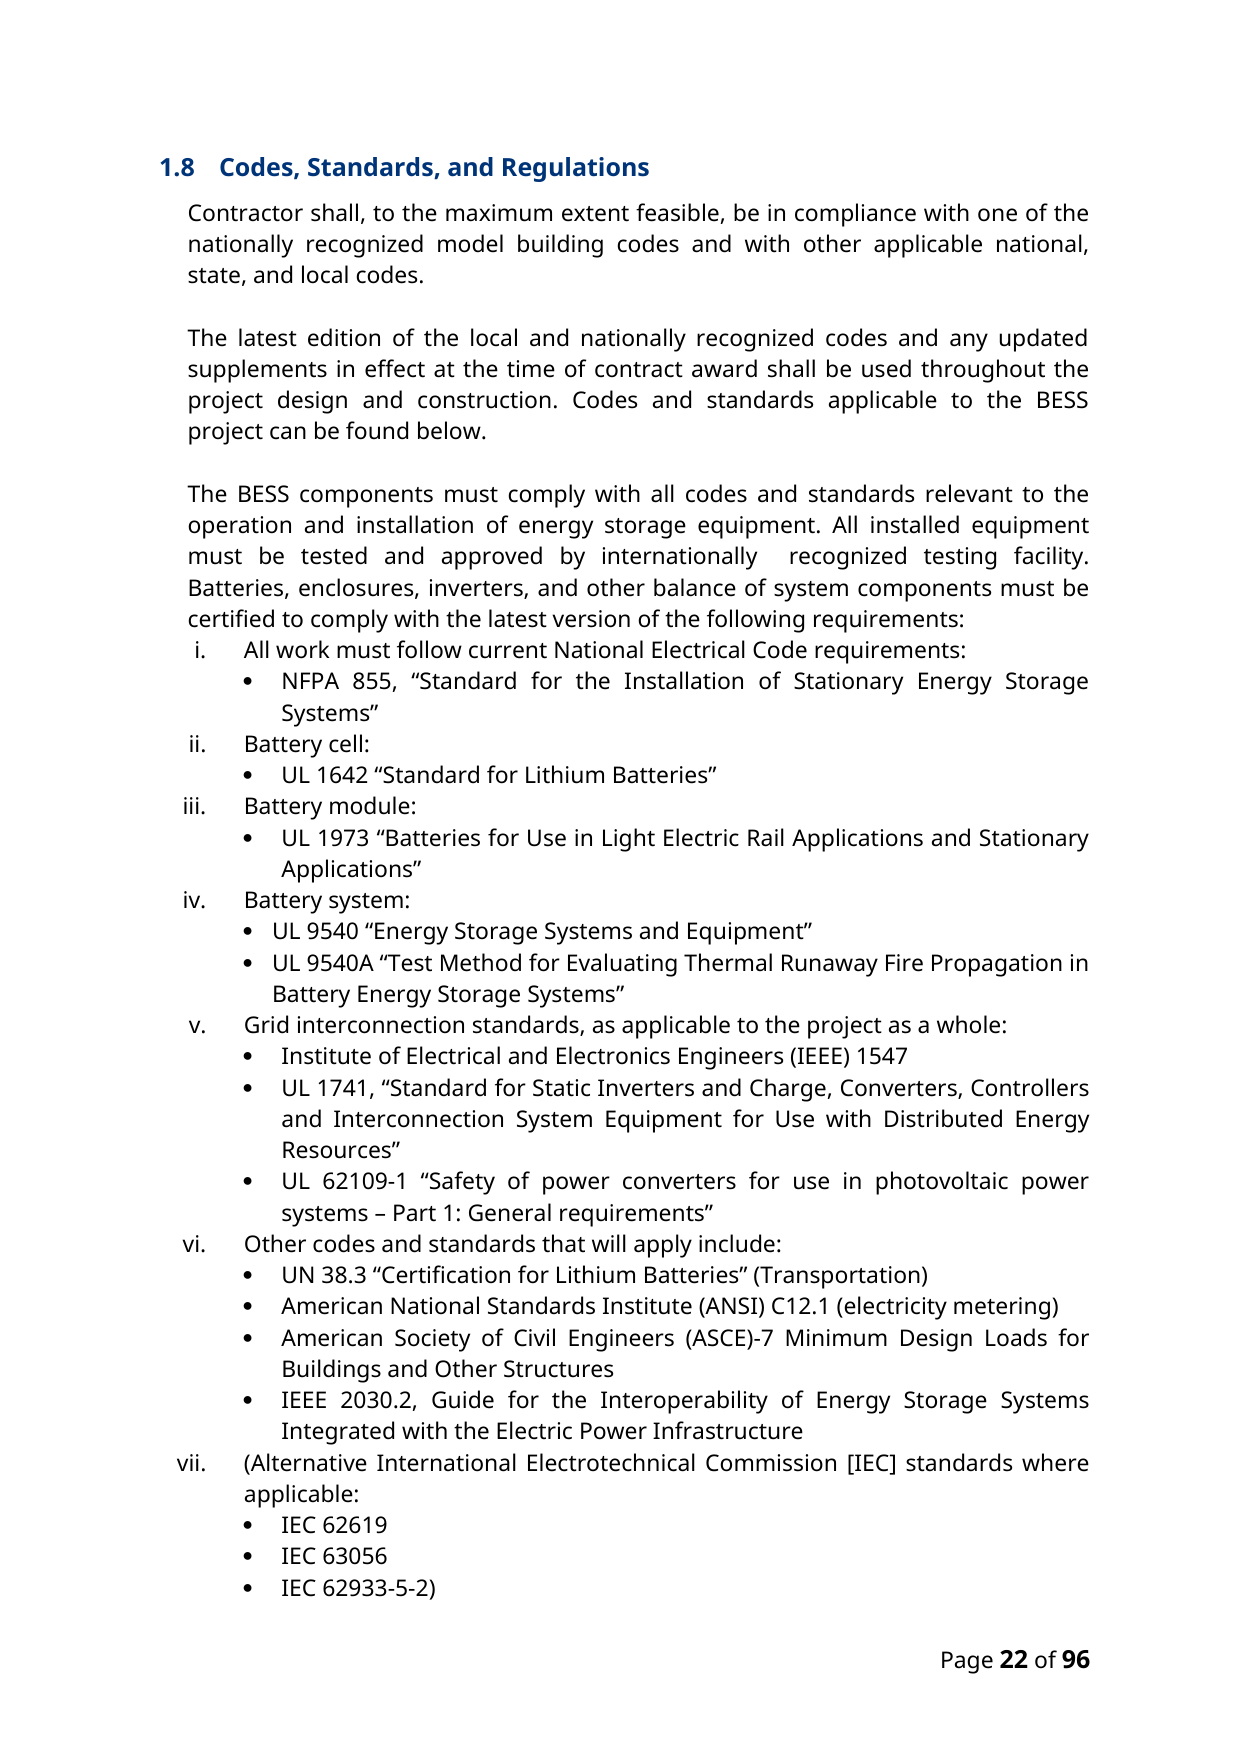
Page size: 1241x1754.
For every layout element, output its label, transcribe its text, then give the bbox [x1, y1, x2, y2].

list Battery module: [206, 790, 1090, 822]
list UL 1741, “Standard for Static Inverters and Charge, Converters, Controllers and Interconnection System Equipment for Use with Distributed Energy Resources” [244, 1072, 1090, 1165]
list All work must follow current National Electrical Code requirements: [206, 634, 1090, 665]
list UL 1973 “Batteries for Use in Light Electric Rail Applications and Stationary Applications” [244, 822, 1090, 884]
list UN 38.3 “Certification for Lithium Batteries” (Transportation) [244, 1259, 1090, 1290]
list NFPA 855, “Standard for the Installation of Stationary Energy Storage Systems” [244, 665, 1090, 728]
list Institute of Electrical and Electronics Engineers (IEEE) 1547 [244, 1040, 1090, 1072]
list American National Standards Institute (ANSI) C12.1 (electricity metering) [244, 1290, 1090, 1322]
list (Alternative International Electrotechnical Commission [IEC] standards where applicable: [206, 1447, 1090, 1509]
list IEC 62933-5-2) [244, 1572, 1090, 1603]
text The latest edition of the local and nationally recognized codes and any updated supplements in effect at the time of contract award shall be used throughout the project design and construction. Codes and standards applicable to the BESS project can be found below. [187, 322, 1090, 447]
list UL 9540A “Test Method for Evaluating Thermal Runaway Fire Propagation in Battery Energy Storage Systems” [244, 947, 1090, 1009]
list UL 62109-1 “Safety of power converters for use in photovoltaic power systems – Part 1: General requirements” [244, 1165, 1090, 1228]
list Battery system: [206, 884, 1090, 915]
list Battery cell: [206, 728, 1090, 759]
list IEEE 2030.2, Guide for the Interoperability of Energy Storage Systems Integrated with the Electric Power Infrastructure [244, 1384, 1090, 1447]
list Other codes and standards that will apply include: [206, 1228, 1090, 1259]
list UL 1642 “Standard for Lithium Batteries” [244, 759, 1090, 790]
list IEC 62619 [244, 1509, 1090, 1540]
text The BESS components must comply with all codes and standards relevant to the operation and installation of energy storage equipment. All installed equipment must be tested and approved by internationally recognized testing facility. Batteries, enclosures, inverters, and other balance of system components must be certified to comply with the latest version of the following requirements: [187, 478, 1090, 634]
list American Society of Civil Engineers (ASCE)-7 Minimum Design Loads for Buildings and Other Structures [244, 1322, 1090, 1384]
text Contractor shall, to the maximum extent feasible, be in compliance with one of the nationally recognized model building codes and with other applicable national, state, and local codes. [187, 197, 1090, 290]
subtitle Codes, Standards, and Regulations [159, 150, 1090, 184]
list Grid interconnection standards, as applicable to the project as a whole: [206, 1009, 1090, 1040]
list IEC 63056 [244, 1540, 1090, 1572]
list UL 9540 “Energy Storage Systems and Equipment” [244, 915, 1090, 947]
